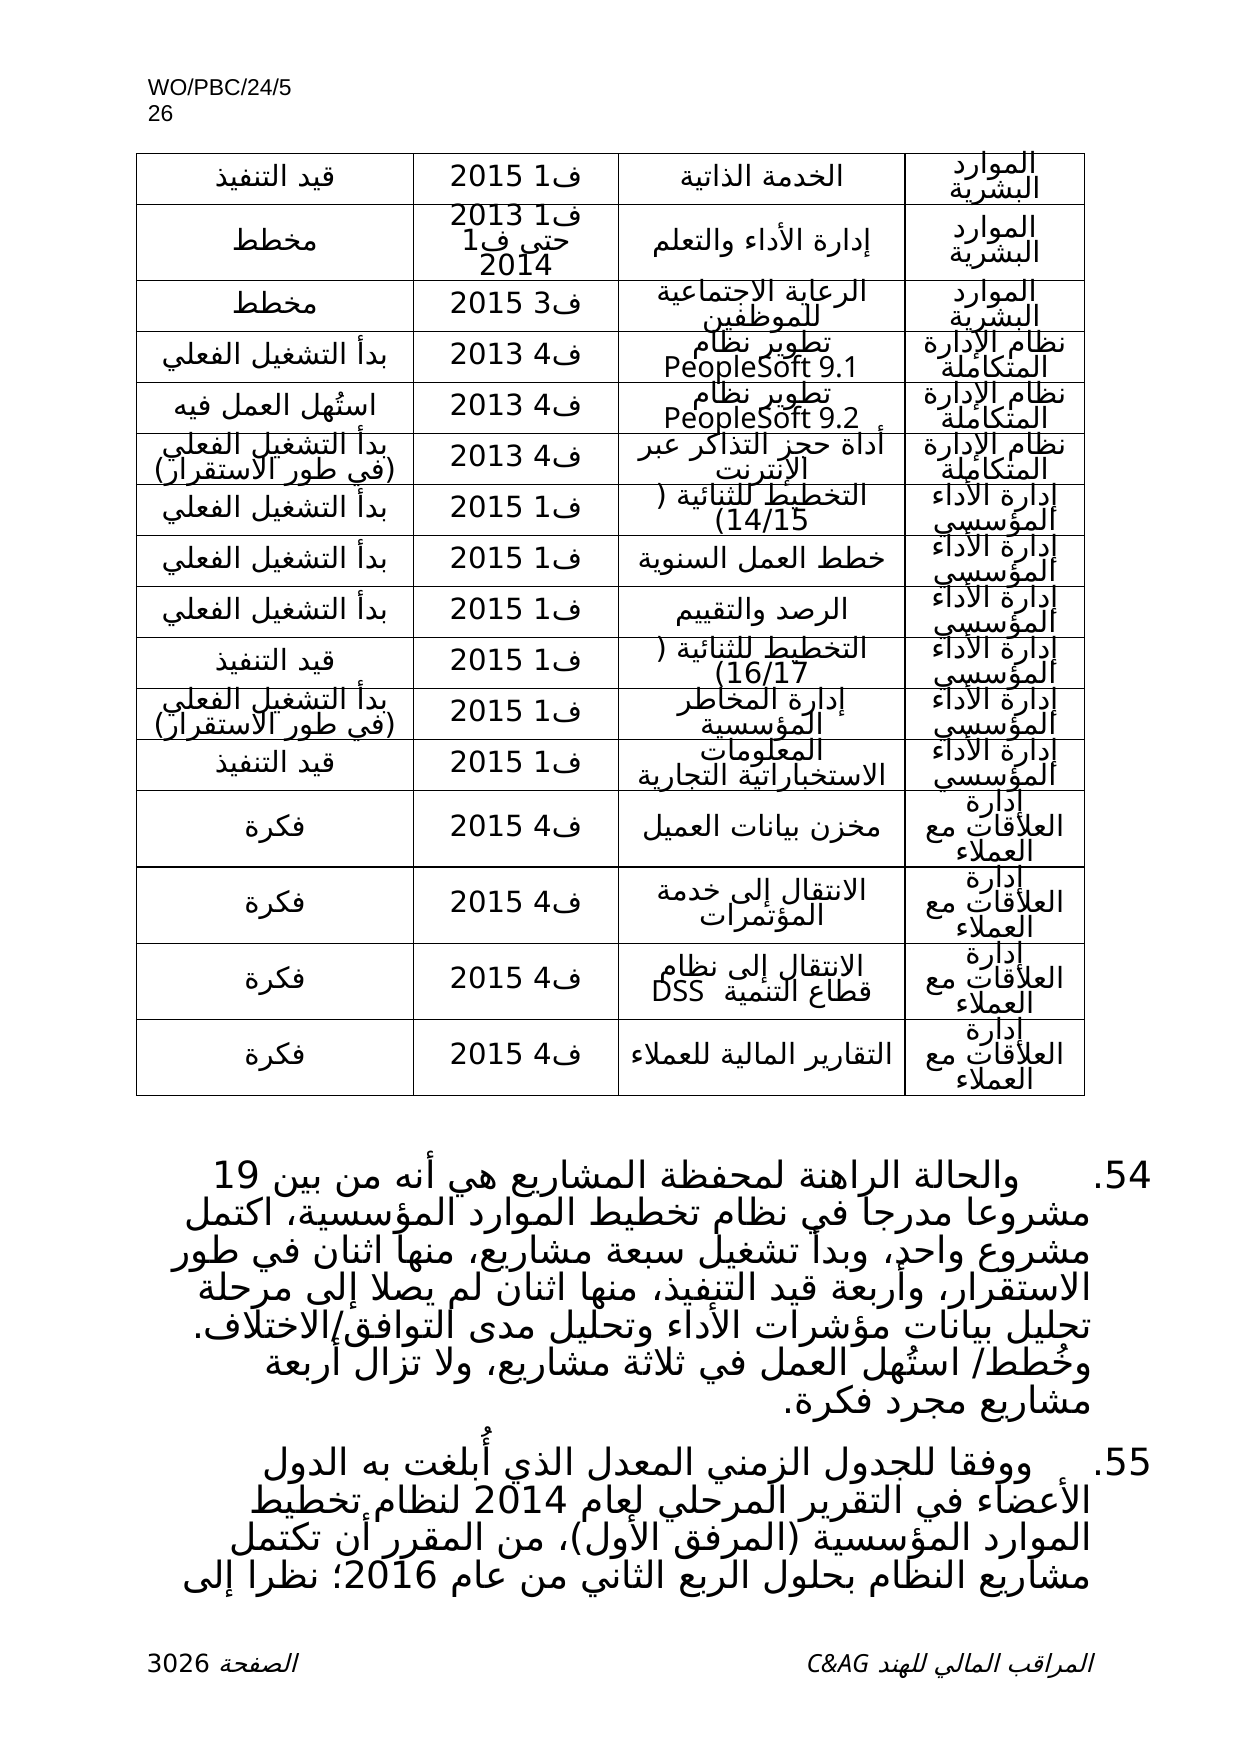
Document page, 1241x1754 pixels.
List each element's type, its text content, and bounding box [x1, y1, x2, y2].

table_cell بدأ التشغيل الفعلي (في طور الاستقرار) [137, 689, 413, 739]
table_cell إدارة العلاقات مع العملاء [906, 1020, 1084, 1094]
table_cell المعلومات الاستخباراتية التجارية [619, 740, 904, 790]
table_cell ف1 2015 [414, 689, 618, 739]
table_cell إدارة الأداء المؤسسي [906, 689, 1084, 739]
table_cell فكرة [137, 944, 413, 1018]
table_cell استُهل العمل فيه [137, 383, 413, 433]
table_cell بدأ التشغيل الفعلي (في طور الاستقرار) [137, 434, 413, 484]
table_cell الموارد البشرية [906, 205, 1084, 280]
table_cell التخطيط للثنائية (14/15) [619, 485, 904, 535]
table_cell فكرة [137, 1020, 413, 1094]
table_cell الرعاية الاجتماعية للموظفين [619, 281, 904, 331]
table_cell ف1 2015 [414, 536, 618, 586]
table_cell نظام الإدارة المتكاملة [906, 434, 1084, 484]
table_cell ف4 2015 [414, 1020, 618, 1094]
table_cell الرصد والتقييم [619, 587, 904, 637]
table_cell ف1 2015 [414, 485, 618, 535]
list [148, 1446, 1093, 1596]
table_cell إدارة العلاقات مع العملاء [906, 791, 1084, 866]
table_cell إدارة العلاقات مع العملاء [906, 868, 1084, 942]
table_cell ف1 2013 حتى ف1 2014 [414, 205, 618, 280]
table_cell قيد التنفيذ [137, 154, 413, 204]
table_cell مخزن بيانات العميل [619, 791, 904, 866]
table_cell بدأ التشغيل الفعلي [137, 536, 413, 586]
table_cell التقارير المالية للعملاء [619, 1020, 904, 1094]
table_cell إدارة الأداء المؤسسي [906, 638, 1084, 688]
table_cell خطط العمل السنوية [619, 536, 904, 586]
table_cell بدأ التشغيل الفعلي [137, 332, 413, 382]
table_cell ف4 2015 [414, 791, 618, 866]
table_cell ف4 2013 [414, 332, 618, 382]
table_cell تطوير نظام PeopleSoft 9.2 [619, 383, 904, 433]
list والحالة الراهنة لمحفظة المشاريع هي أنه من بين 19 مشروعا مدرجا في نظام تخطيط الموارد المؤسسية، اكتمل مشروع واحد، وبدأ تشغيل سبعة مشاريع، منها اثنان في طور الاستقرار، وأربعة قيد التنفيذ، منها اثنان لم يصلا إلى مرحلة تحليل بيانات مؤشرات الأداء وتحليل مدى التوافق/الاختلاف. وخُطط/ استُهل العمل في ثلاثة مشاريع، ولا تزال أربعة مشاريع مجرد فكرة. [148, 1158, 1093, 1421]
table_cell ف1 2015 [414, 740, 618, 790]
table_cell قيد التنفيذ [137, 740, 413, 790]
table_cell إدارة الأداء المؤسسي [906, 485, 1084, 535]
table_cell ف3 2015 [414, 281, 618, 331]
table_cell أداة حجز التذاكر عبر الإنترنت [619, 434, 904, 484]
table_cell إدارة المخاطر المؤسسية [619, 689, 904, 739]
table_cell ف4 2013 [414, 434, 618, 484]
table_cell ف1 2015 [414, 587, 618, 637]
table_cell الموارد البشرية [906, 281, 1084, 331]
table_cell فكرة [137, 868, 413, 942]
table_cell التخطيط للثنائية (16/17) [619, 638, 904, 688]
table_cell فكرة [137, 791, 413, 866]
table_cell مخطط [137, 205, 413, 280]
table_cell بدأ التشغيل الفعلي [137, 485, 413, 535]
table_cell ف4 2015 [414, 868, 618, 942]
table_cell إدارة العلاقات مع العملاء [906, 944, 1084, 1018]
table_cell قيد التنفيذ [137, 638, 413, 688]
table_cell ف4 2015 [414, 944, 618, 1018]
table_cell الموارد البشرية [906, 154, 1084, 204]
table_cell إدارة الأداء المؤسسي [906, 587, 1084, 637]
table_cell ف1 2015 [414, 154, 618, 204]
table_cell الانتقال إلى خدمة المؤتمرات [619, 868, 904, 942]
table_cell إدارة الأداء المؤسسي [906, 740, 1084, 790]
table_cell ف1 2015 [414, 638, 618, 688]
table_cell مخطط [137, 281, 413, 331]
table_cell إدارة الأداء المؤسسي [906, 536, 1084, 586]
table_cell بدأ التشغيل الفعلي [137, 587, 413, 637]
table_cell ف4 2013 [414, 383, 618, 433]
table_cell إدارة الأداء والتعلم [619, 205, 904, 280]
table_cell تطوير نظام PeopleSoft 9.1 [619, 332, 904, 382]
table_cell الخدمة الذاتية [619, 154, 904, 204]
table_cell نظام الإدارة المتكاملة [906, 383, 1084, 433]
table_cell الانتقال إلى نظام قطاع التنمية DSS [619, 944, 904, 1018]
table_cell نظام الإدارة المتكاملة [906, 332, 1084, 382]
